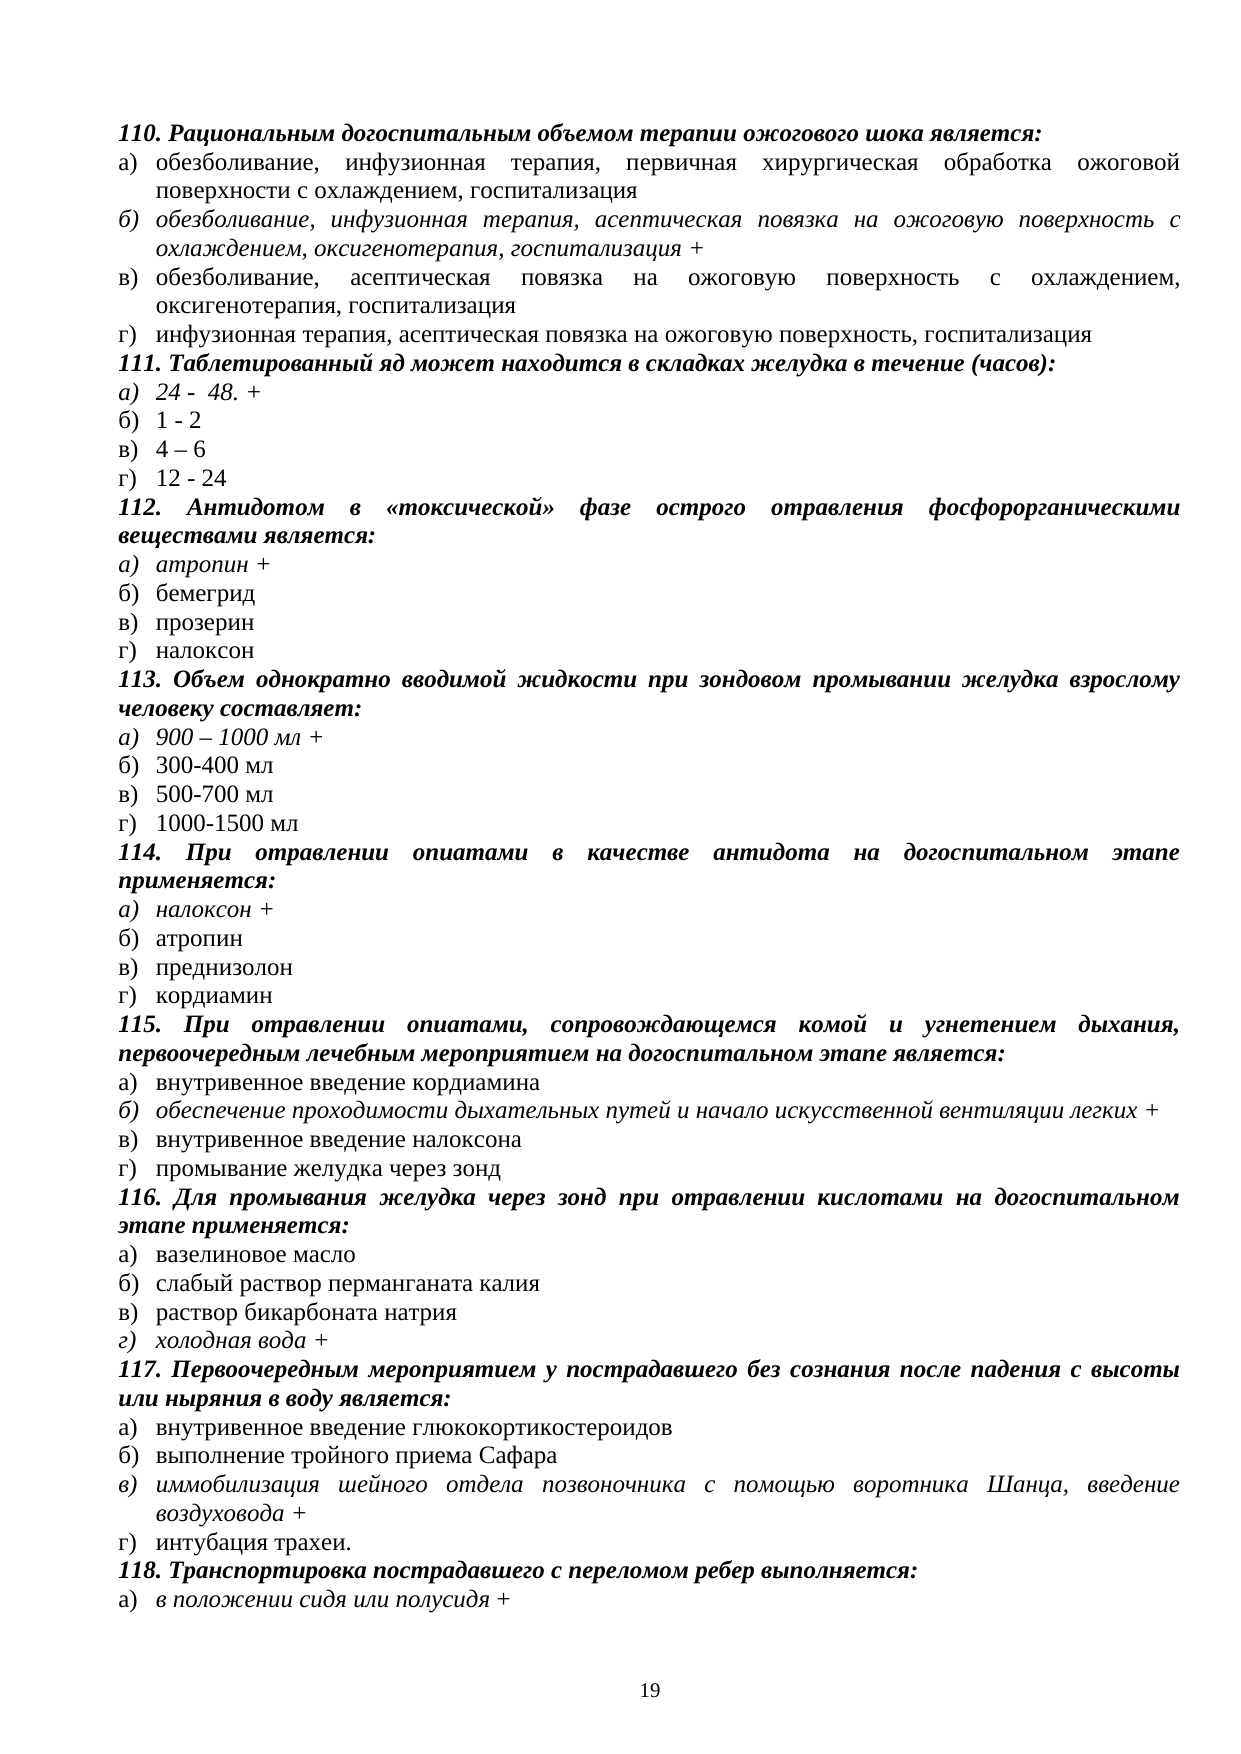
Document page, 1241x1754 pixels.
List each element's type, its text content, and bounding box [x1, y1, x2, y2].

list 1000-1500 мл [118, 808, 1181, 837]
list 300-400 мл [118, 751, 1181, 779]
text 110. Рациональным догоспитальным объемом терапии ожогового шока является: [118, 118, 1181, 147]
list холодная вода + [118, 1326, 1181, 1354]
list бемегрид [118, 578, 1181, 607]
list вазелиновое масло [118, 1239, 1181, 1268]
list обезболивание, инфузионная терапия, первичная хирургическая обработка ожоговой поверхности с охлаждением, госпитализация [118, 147, 1181, 204]
list 500-700 мл [118, 779, 1181, 808]
list 900 – 1000 мл + [118, 722, 1181, 751]
list внутривенное введение глюкокортикостероидов [118, 1412, 1181, 1441]
list обеспечение проходимости дыхательных путей и начало искусственной вентиляции легких + [118, 1096, 1181, 1124]
list внутривенное введение налоксона [118, 1124, 1181, 1153]
list 4 – 6 [118, 434, 1181, 463]
list выполнение тройного приема Сафара [118, 1441, 1181, 1469]
list кордиамин [118, 981, 1181, 1009]
list прозерин [118, 607, 1181, 636]
list раствор бикарбоната натрия [118, 1297, 1181, 1326]
list в положении сидя или полусидя + [118, 1584, 1181, 1613]
list преднизолон [118, 952, 1181, 981]
list 1 - 2 [118, 406, 1181, 434]
list атропин + [118, 549, 1181, 578]
list внутривенное введение кордиамина [118, 1067, 1181, 1096]
list иммобилизация шейного отдела позвоночника с помощью воротника Шанца, введение воздуховода + [118, 1469, 1181, 1527]
list налоксон [118, 636, 1181, 664]
text 114. При отравлении опиатами в качестве антидота на догоспитальном этапе применяется: [118, 837, 1181, 894]
list обезболивание, инфузионная терапия, асептическая повязка на ожоговую поверхность с охлаждением, оксигенотерапия, госпитализация + [118, 204, 1181, 262]
text 111. Таблетированный яд может находится в складках желудка в течение (часов): [118, 348, 1181, 377]
list 24 - 48. + [118, 377, 1181, 406]
text 118. Транспортировка пострадавшего с переломом ребер выполняется: [118, 1556, 1181, 1584]
text 116. Для промывания желудка через зонд при отравлении кислотами на догоспитальном этапе применяется: [118, 1182, 1181, 1239]
list инфузионная терапия, асептическая повязка на ожоговую поверхность, госпитализация [118, 319, 1181, 348]
list интубация трахеи. [118, 1527, 1181, 1556]
text 113. Объем однократно вводимой жидкости при зондовом промывании желудка взрослому человеку составляет: [118, 664, 1181, 722]
list промывание желудка через зонд [118, 1153, 1181, 1182]
list налоксон + [118, 894, 1181, 923]
list слабый раствор перманганата калия [118, 1268, 1181, 1297]
text 115. При отравлении опиатами, сопровождающемся комой и угнетением дыхания, первоочередным лечебным мероприятием на догоспитальном этапе является: [118, 1009, 1181, 1067]
text 112. Антидотом в «токсической» фазе острого отравления фосфорорганическими веществами является: [118, 492, 1181, 549]
list атропин [118, 923, 1181, 952]
list обезболивание, асептическая повязка на ожоговую поверхность с охлаждением, оксигенотерапия, госпитализация [118, 262, 1181, 319]
text 117. Первоочередным мероприятием у пострадавшего без сознания после падения с высоты или ныряния в воду является: [118, 1354, 1181, 1412]
list 12 - 24 [118, 463, 1181, 492]
